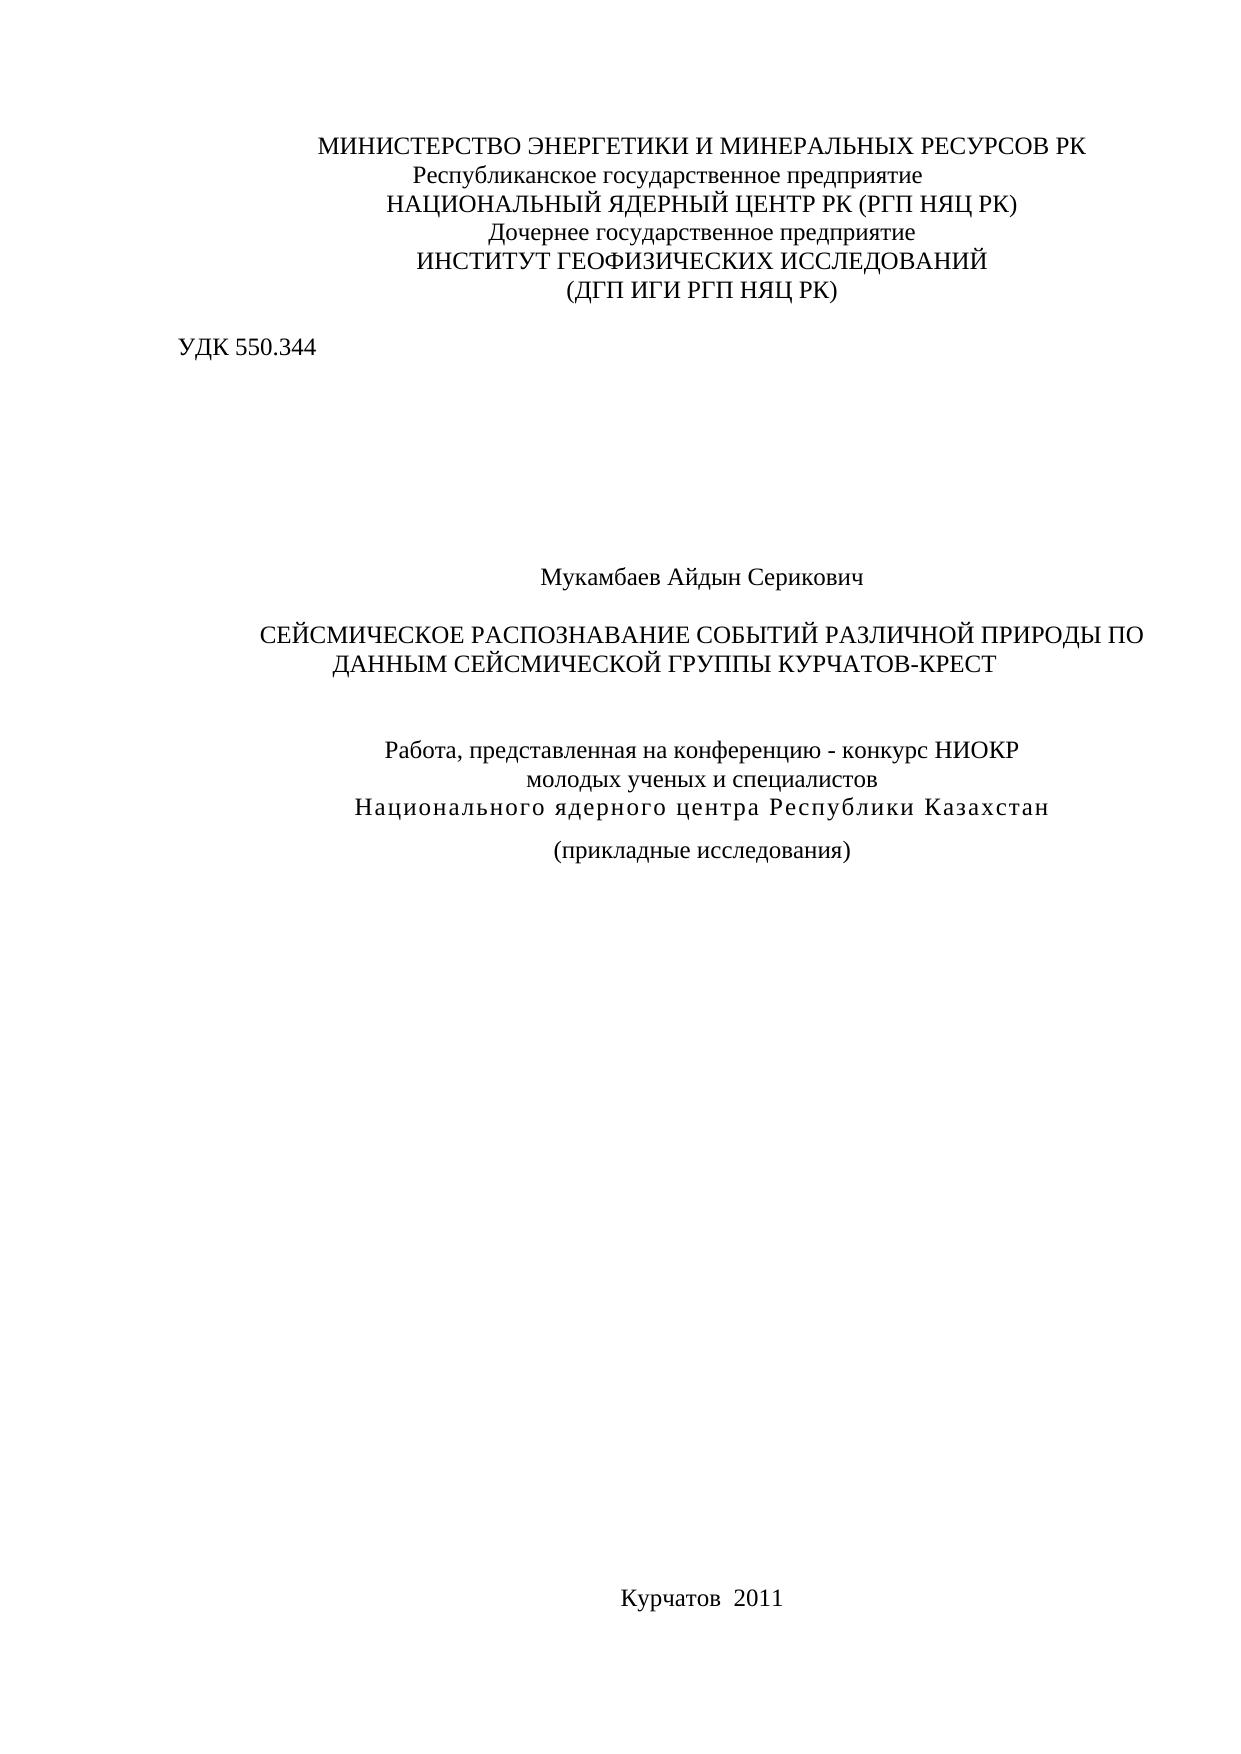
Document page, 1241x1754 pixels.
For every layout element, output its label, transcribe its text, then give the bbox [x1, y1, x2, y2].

text (прикладные исследования) [177, 836, 1152, 864]
text молодых ученых и специалистов [177, 764, 1152, 792]
title УДК 550.344 [177, 332, 1152, 361]
subtitle Мукамбаев Айдын Серикович [177, 562, 1152, 591]
subtitle Национального ядерного центра Республики Казахстан [177, 792, 1152, 821]
text СЕЙСМИЧЕСКОЕ РАСПОЗНАВАНИЕ СОБЫТИЙ РАЗЛИЧНОЙ ПРИРОДЫ ПО ДАННЫМ СЕЙСМИЧЕСКОЙ ГРУППЫ КУРЧАТОВ-КРЕСТ [177, 620, 1152, 677]
text НАЦИОНАЛЬНЫЙ ЯДЕРНЫЙ ЦЕНТР РК (РГП НЯЦ РК) [177, 189, 1152, 217]
text МИНИСТЕРСТВО ЭНЕРГЕТИКИ И МИНЕРАЛЬНЫХ РЕСУРСОВ РК Республиканское государственное предприятие [177, 131, 1152, 189]
text (ДГП ИГИ РГП НЯЦ РК) [177, 275, 1152, 304]
text Дочернее государственное предприятие [177, 217, 1152, 246]
text ИНСТИТУТ ГЕОФИЗИЧЕСКИХ ИССЛЕДОВАНИЙ [177, 246, 1152, 275]
text Работа, представленная на конференцию - конкурс НИОКР [177, 735, 1152, 764]
text Курчатов 2011 [177, 1583, 1152, 1612]
